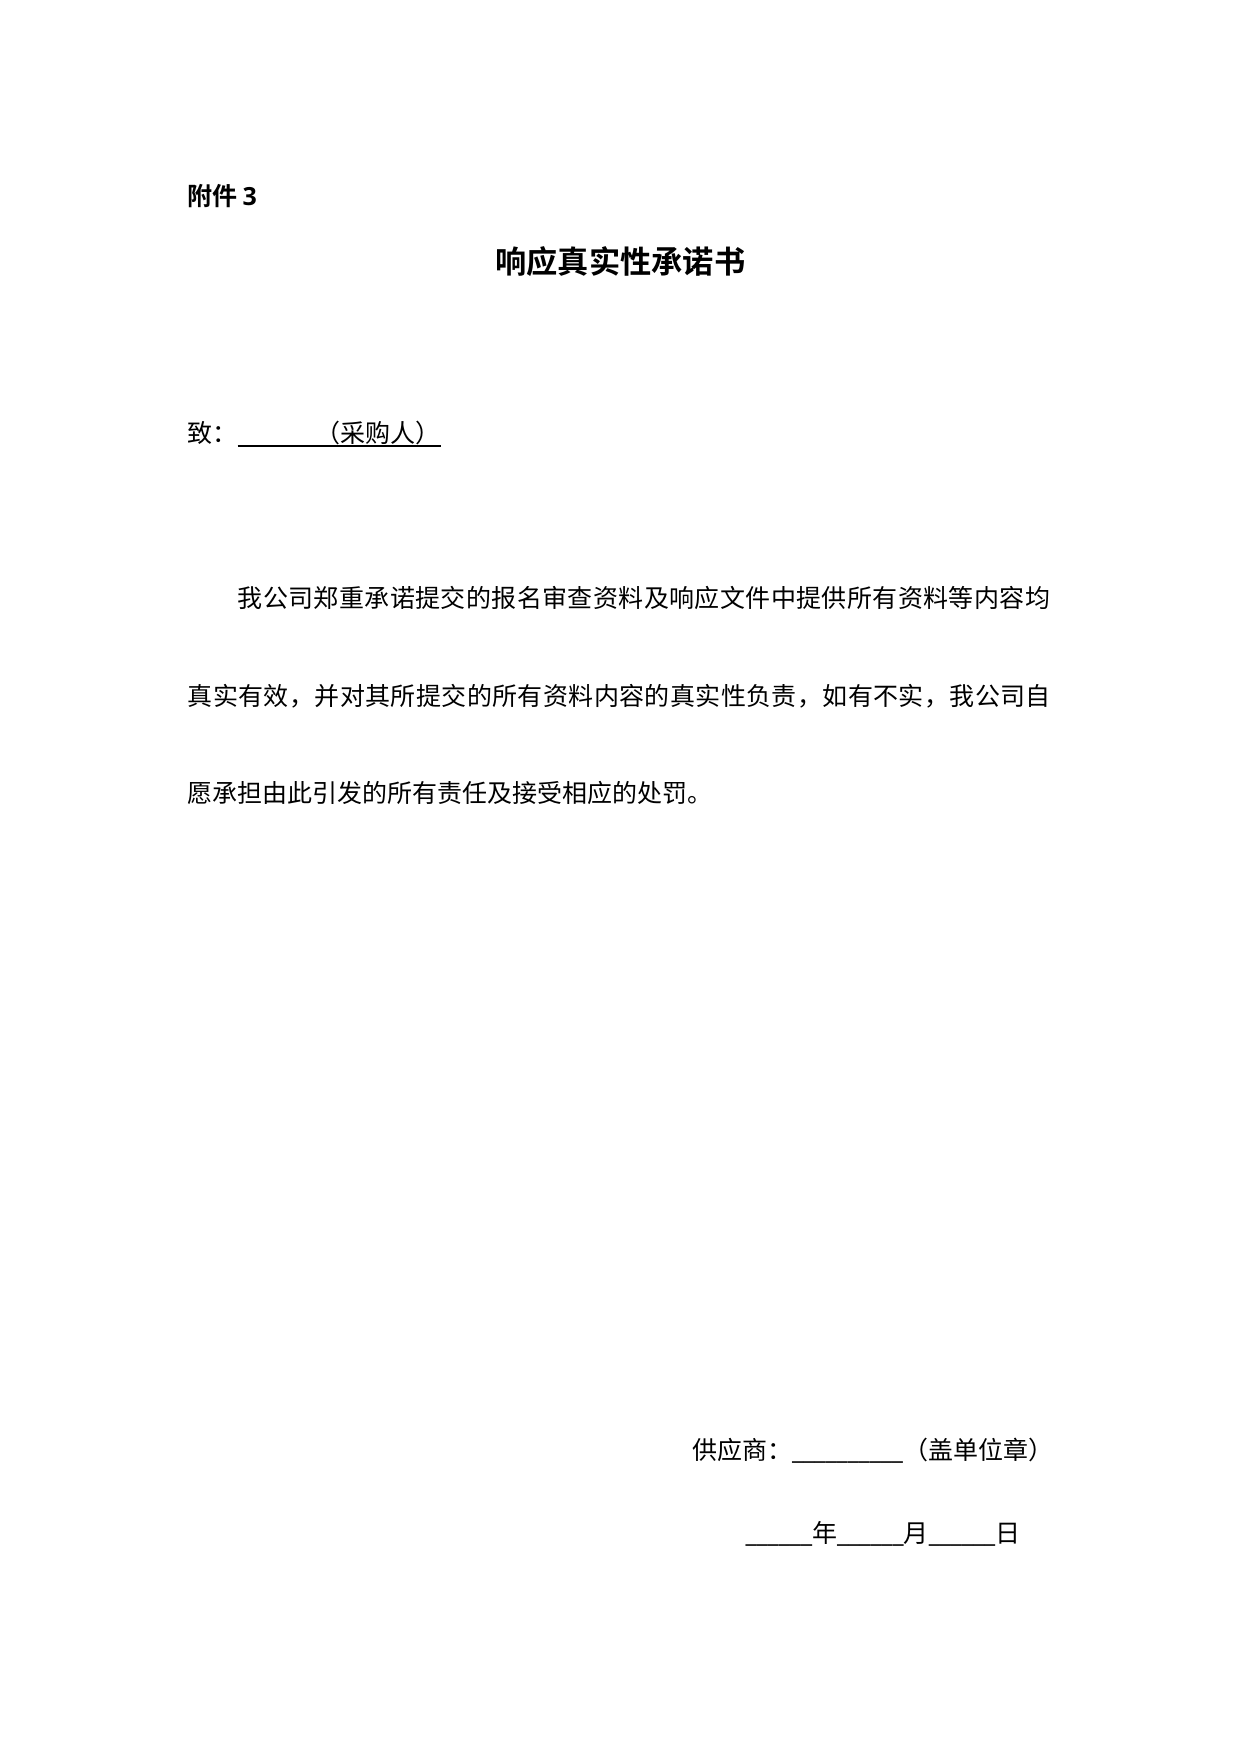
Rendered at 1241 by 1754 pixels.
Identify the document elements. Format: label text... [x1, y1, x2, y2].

text 致： （采购人） [187, 399, 1053, 464]
text 我公司郑重承诺提交的报名审查资料及响应文件中提供所有资料等内容均真实有效，并对其所提交的所有资料内容的真实性负责，如有不实，我公司自愿承担由此引发的所有责任及接受相应的处罚。 [187, 564, 1053, 824]
text 供应商：__________（盖单位章） [187, 1416, 1053, 1481]
text 附件3 [187, 162, 1053, 227]
text ______年______月______日 [187, 1499, 1020, 1564]
text 响应真实性承诺书 [187, 227, 1053, 292]
